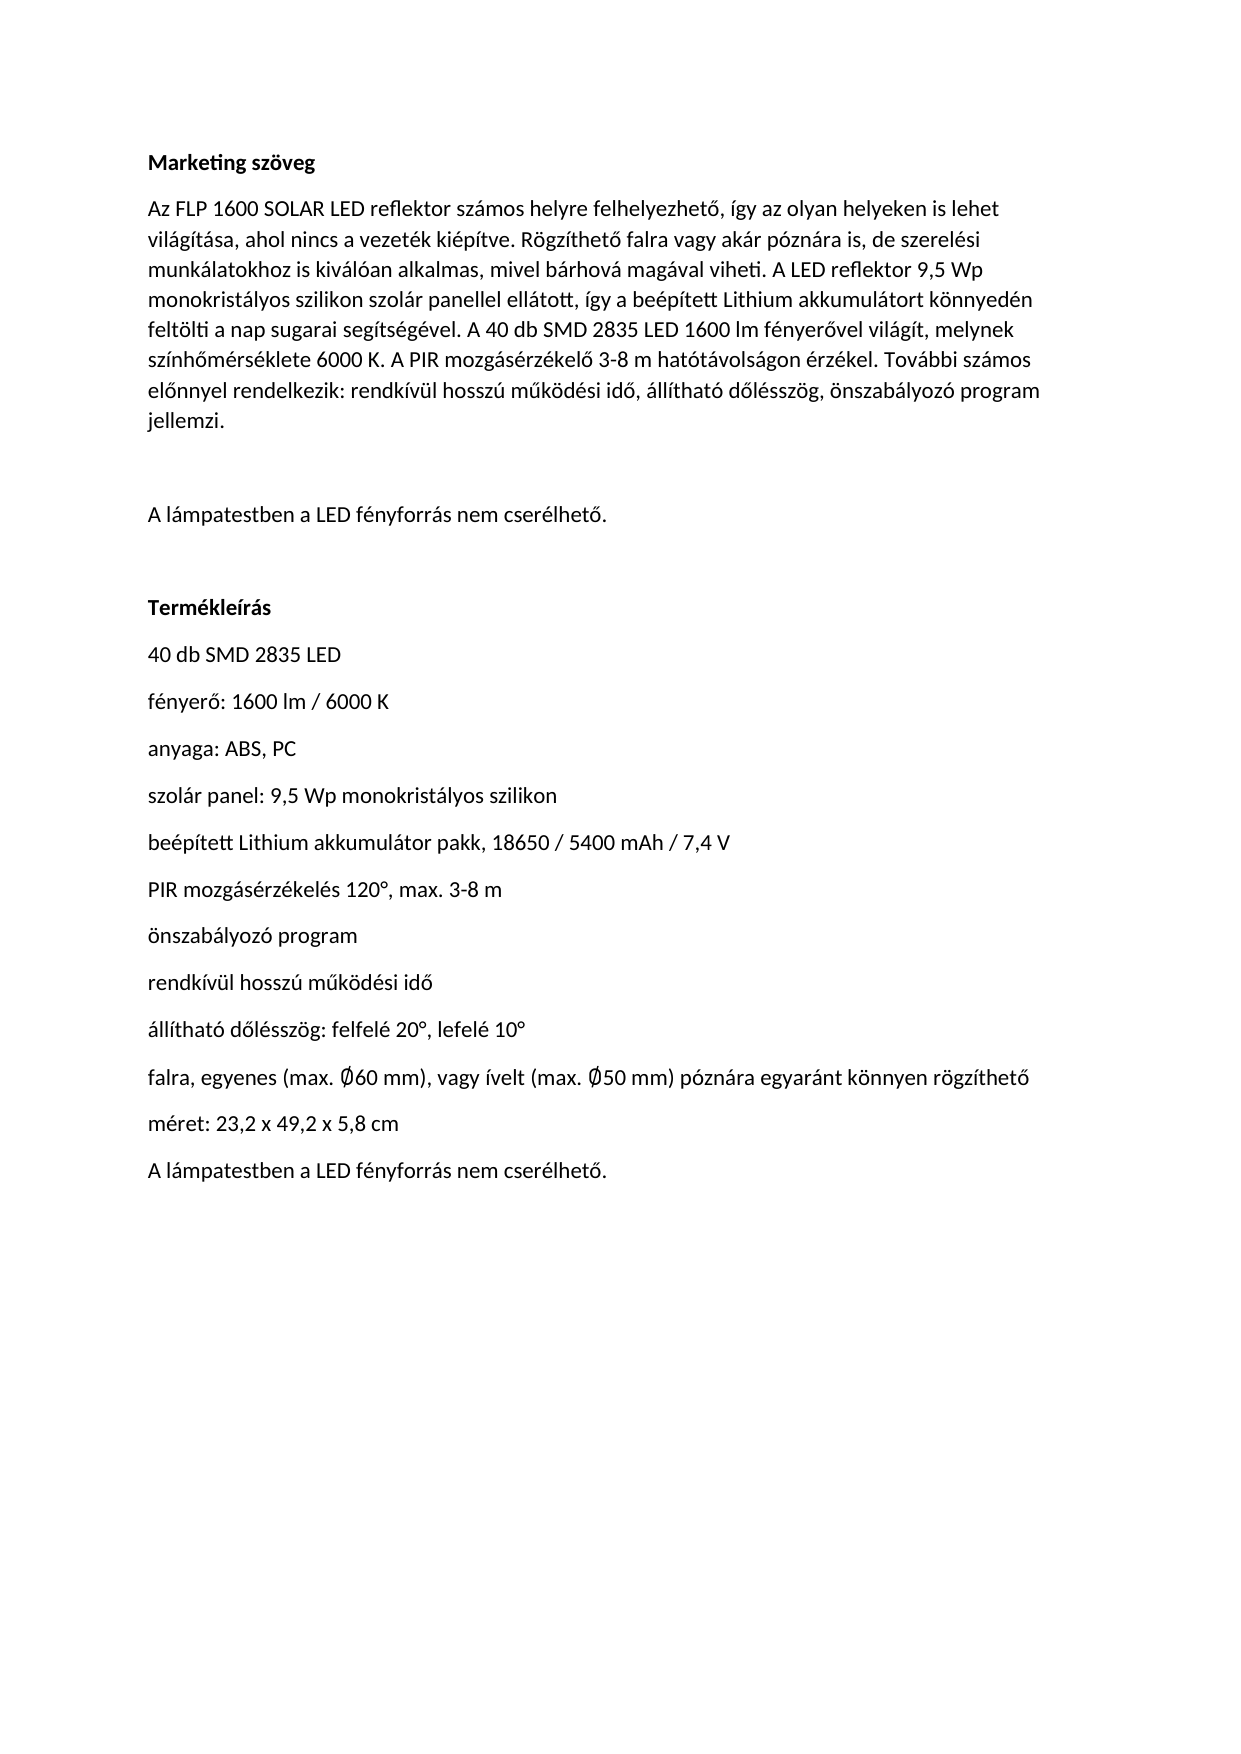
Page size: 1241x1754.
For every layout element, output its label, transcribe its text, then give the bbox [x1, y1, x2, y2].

text fényerő: 1600 lm / 6000 K [148, 687, 1093, 715]
text önszabályozó program [148, 922, 1093, 949]
text falra, egyenes (max. ∅60 mm), vagy ívelt (max. ∅50 mm) póznára egyaránt könnyen rögzíthető [148, 1062, 1093, 1091]
text A lámpatestben a LED fényforrás nem cserélhető. [148, 1156, 1093, 1184]
text szolár panel: 9,5 Wp monokristályos szilikon [148, 781, 1093, 809]
text beépített Lithium akkumulátor pakk, 18650 / 5400 mAh / 7,4 V [148, 828, 1093, 856]
text méret: 23,2 x 49,2 x 5,8 cm [148, 1109, 1093, 1137]
text Marketing szöveg [148, 148, 1093, 176]
text állítható dőlésszög: felfelé 20°, lefelé 10° [148, 1015, 1093, 1043]
text anyaga: ABS, PC [148, 734, 1093, 762]
text Termékleírás [148, 593, 1093, 621]
text Az FLP 1600 SOLAR LED reflektor számos helyre felhelyezhető, így az olyan helyeken is lehet világítása, ahol nincs a vezeték kiépítve. Rögzíthető falra vagy akár póznára is, de szerelési munkálatokhoz is kiválóan alkalmas, mivel bárhová magával viheti. A LED reflektor 9,5 Wp monokristályos szilikon szolár panellel ellátott, így a beépített Lithium akkumulátort könnyedén feltölti a nap sugarai segítségével. A 40 db SMD 2835 LED 1600 lm fényerővel világít, melynek színhőmérséklete 6000 K. A PIR mozgásérzékelő 3-8 m hatótávolságon érzékel. További számos előnnyel rendelkezik: rendkívül hosszú működési idő, állítható dőlésszög, önszabályozó program jellemzi. [148, 194, 1093, 434]
text PIR mozgásérzékelés 120°, max. 3-8 m [148, 875, 1093, 903]
text rendkívül hosszú működési idő [148, 968, 1093, 996]
text 40 db SMD 2835 LED [148, 640, 1093, 668]
text A lámpatestben a LED fényforrás nem cserélhető. [148, 500, 1093, 528]
